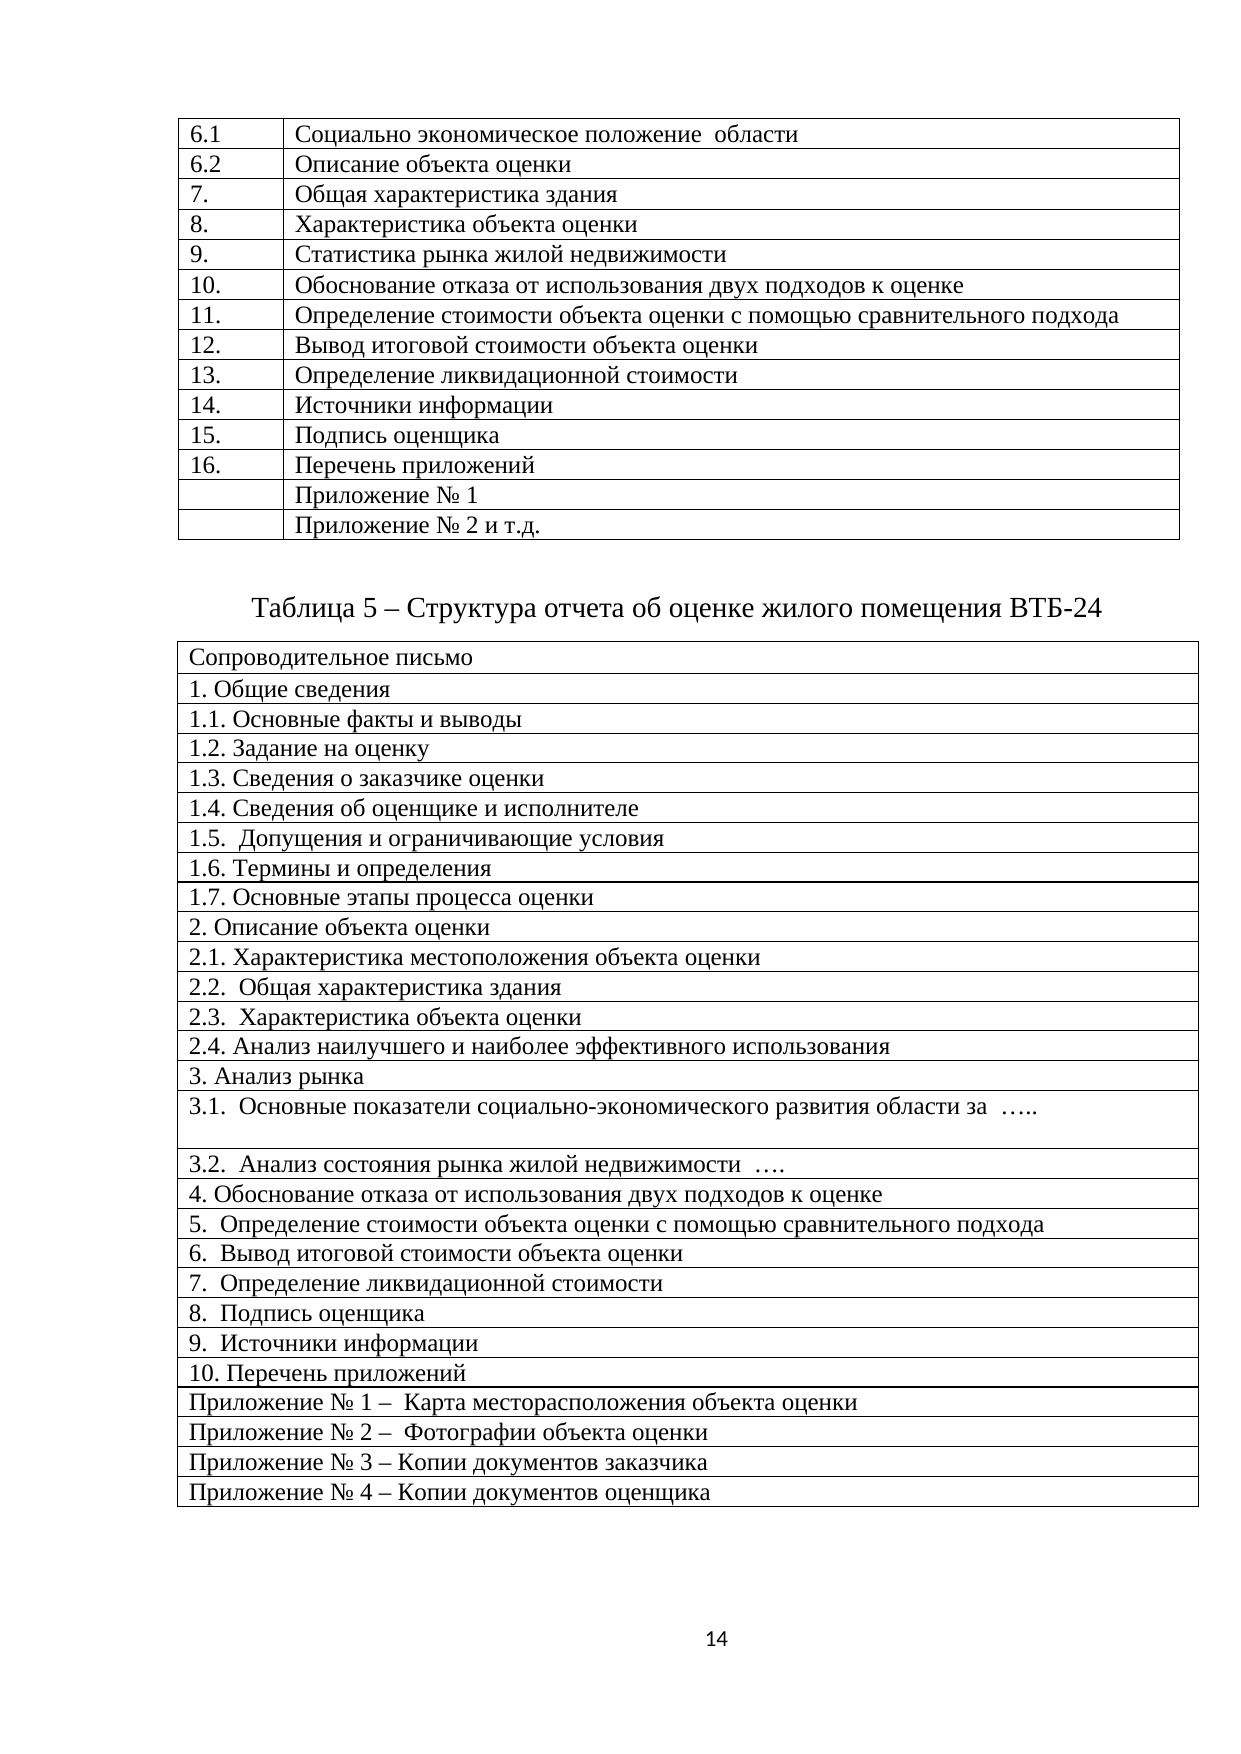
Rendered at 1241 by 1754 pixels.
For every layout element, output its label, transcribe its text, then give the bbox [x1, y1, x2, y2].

table_cell 8. [179, 210, 283, 238]
table_cell Социально экономическое положение области [284, 119, 1179, 148]
table_cell 2.4. Анализ наилучшего и наиболее эффективного использования [178, 1031, 1198, 1060]
table_cell 2.1. Характеристика местоположения объекта оценки [178, 942, 1198, 971]
table_cell 7. [179, 179, 283, 208]
table_cell 2.3. Характеристика объекта оценки [178, 1002, 1198, 1030]
table_cell 11. [179, 300, 283, 329]
list Таблица 5 – Структура отчета об оценке жилого помещения ВТБ-24 [177, 590, 1181, 624]
table_cell Обоснование отказа от использования двух подходов к оценке [284, 270, 1179, 299]
table_cell 6. Вывод итоговой стоимости объекта оценки [178, 1239, 1198, 1267]
table_cell Характеристика объекта оценки [284, 210, 1179, 238]
table_cell 16. [179, 450, 283, 479]
table_cell 14. [179, 390, 283, 419]
table_cell [179, 510, 283, 539]
table_cell 12. [179, 330, 283, 359]
table_cell 1.4. Сведения об оценщике и исполнителе [178, 793, 1198, 822]
table_cell 1.7. Основные этапы процесса оценки [178, 883, 1198, 911]
table_cell 3.2. Анализ состояния рынка жилой недвижимости …. [178, 1149, 1198, 1178]
table_cell 5. Определение стоимости объекта оценки с помощью сравнительного подхода [178, 1209, 1198, 1237]
table_cell 1.5. Допущения и ограничивающие условия [178, 823, 1198, 852]
table_cell Общая характеристика здания [284, 179, 1179, 208]
table_cell Приложение № 1 – Карта месторасположения объекта оценки [178, 1388, 1198, 1416]
table_cell 6.1 [179, 119, 283, 148]
table_cell 13. [179, 360, 283, 389]
table_cell 7. Определение ликвидационной стоимости [178, 1268, 1198, 1297]
table_cell Определение стоимости объекта оценки с помощью сравнительного подхода [284, 300, 1179, 329]
table_cell Приложение № 2 и т.д. [284, 510, 1179, 539]
table_cell 2. Описание объекта оценки [178, 912, 1198, 941]
table_cell Источники информации [284, 390, 1179, 419]
table_cell 8. Подпись оценщика [178, 1298, 1198, 1327]
table_cell Описание объекта оценки [284, 149, 1179, 178]
table_cell 1. Общие сведения [178, 674, 1198, 703]
table_cell [179, 480, 283, 509]
table_cell 1.3. Сведения о заказчике оценки [178, 763, 1198, 792]
table_cell 10. Перечень приложений [178, 1358, 1198, 1386]
table_cell Статистика рынка жилой недвижимости [284, 240, 1179, 269]
table_cell 15. [179, 420, 283, 449]
table_cell 3. Анализ рынка [178, 1061, 1198, 1090]
table_cell Приложение № 3 – Копии документов заказчика [178, 1447, 1198, 1476]
table_cell 4. Обоснование отказа от использования двух подходов к оценке [178, 1179, 1198, 1208]
table_cell 1.2. Задание на оценку [178, 734, 1198, 762]
table_cell Приложение № 1 [284, 480, 1179, 509]
table_cell Определение ликвидационной стоимости [284, 360, 1179, 389]
table_cell 2.2. Общая характеристика здания [178, 972, 1198, 1001]
table_cell 9. [179, 240, 283, 269]
table_cell 1.6. Термины и определения [178, 853, 1198, 881]
table_cell 6.2 [179, 149, 283, 178]
table_cell Приложение № 4 – Копии документов оценщика [178, 1477, 1198, 1506]
table_cell 9. Источники информации [178, 1328, 1198, 1357]
table_cell Перечень приложений [284, 450, 1179, 479]
table_cell Вывод итоговой стоимости объекта оценки [284, 330, 1179, 359]
table_cell Подпись оценщика [284, 420, 1179, 449]
table_cell Приложение № 2 – Фотографии объекта оценки [178, 1417, 1198, 1446]
table_cell 1.1. Основные факты и выводы [178, 704, 1198, 732]
table_header Сопроводительное письмо [178, 642, 1198, 673]
table_cell 3.1. Основные показатели социально-экономического развития области за ….. [178, 1091, 1198, 1148]
table_cell 10. [179, 270, 283, 299]
